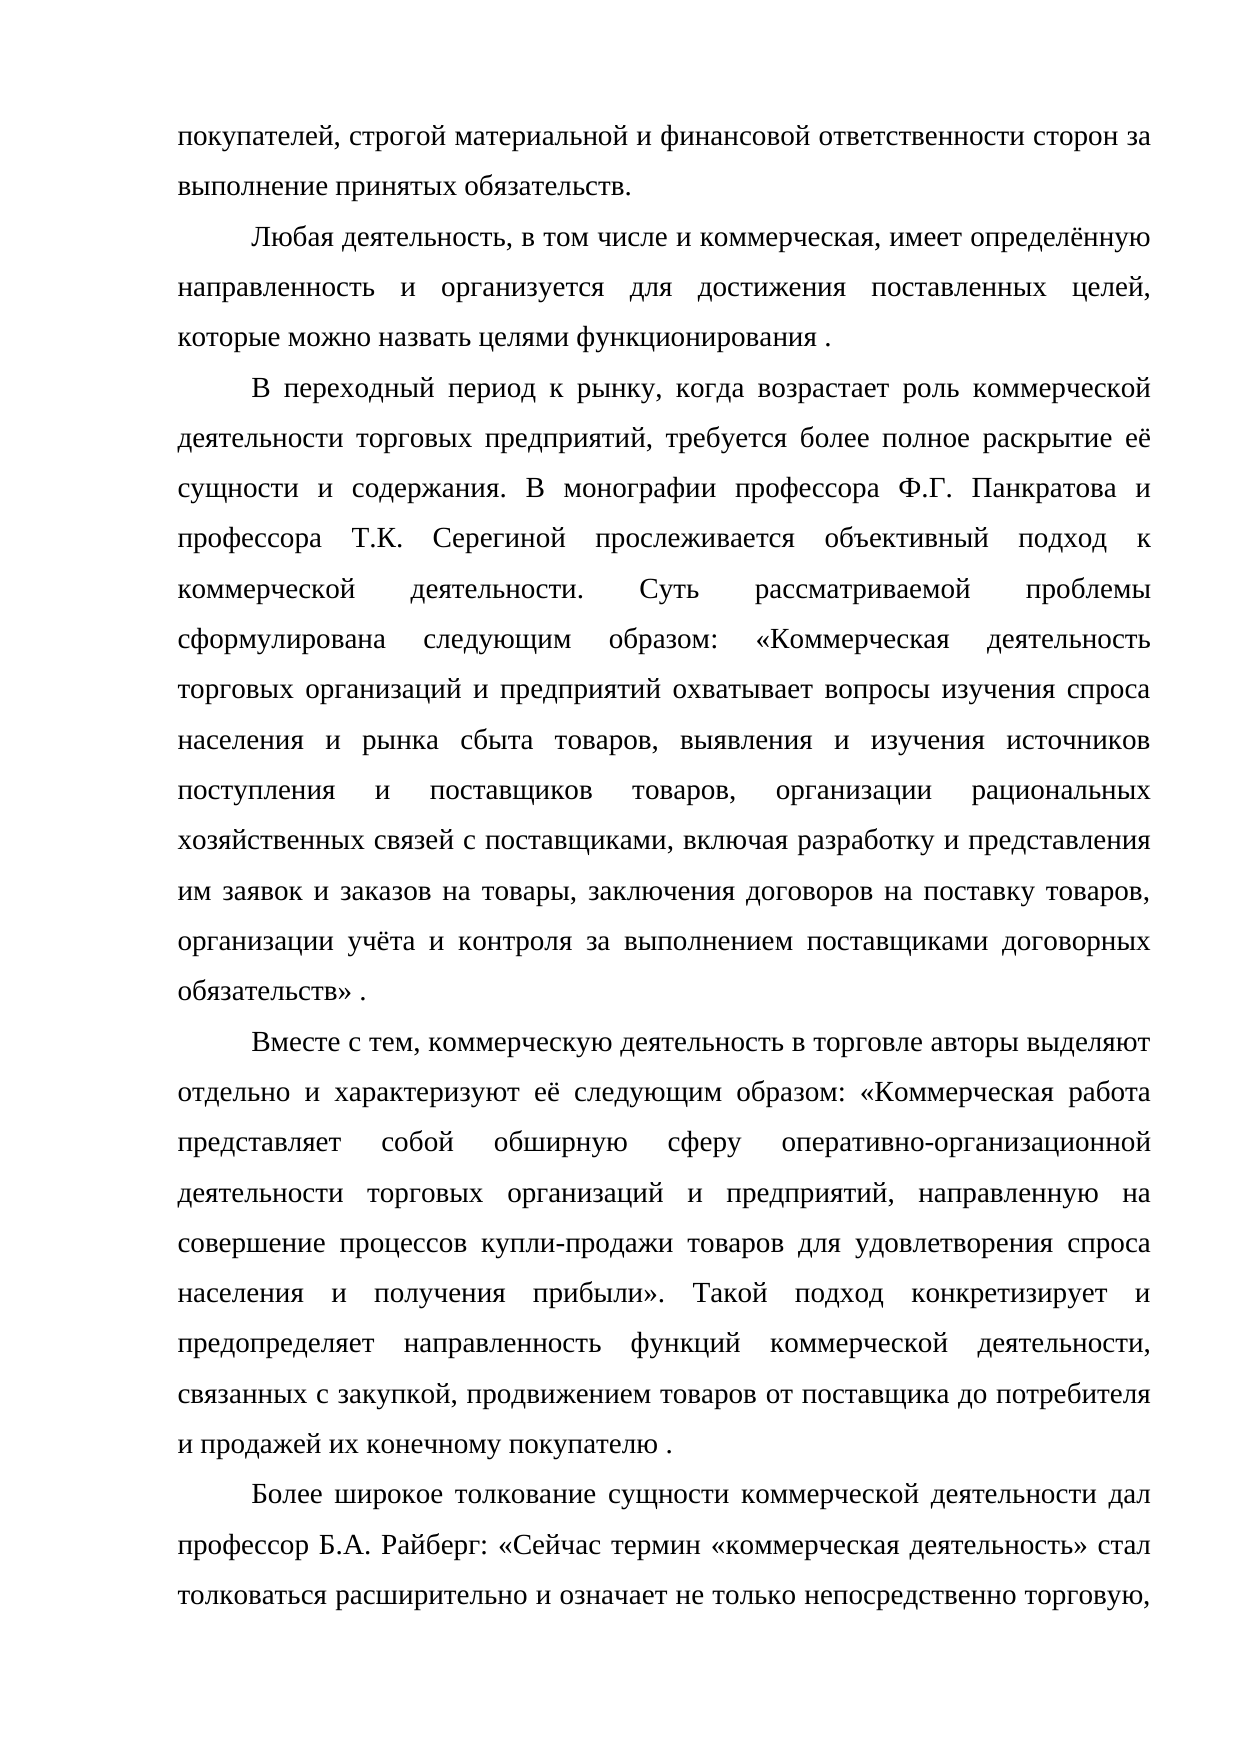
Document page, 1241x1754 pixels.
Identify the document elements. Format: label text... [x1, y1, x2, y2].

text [177, 118, 1152, 202]
text В переходный период к рынку, когда возрастает роль коммерческой деятельности торговых предприятий, требуется более полное раскрытие её сущности и содержания. В монографии профессора Ф.Г. Панкратова и профессора Т.К. Серегиной прослеживается объективный подход к коммерческой деятельности. Суть рассматриваемой проблемы сформулирована следующим образом: «Коммерческая деятельность торговых организаций и предприятий охватывает вопросы изучения спроса населения и рынка сбыта товаров, выявления и изучения источников поступления и поставщиков товаров, организации рациональных хозяйственных связей с поставщиками, включая разработку и представления им заявок и заказов на товары, заключения договоров на поставку товаров, организации учёта и контроля за выполнением поставщиками договорных обязательств» . [177, 370, 1152, 1007]
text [177, 1477, 1152, 1611]
text Любая деятельность, в том числе и коммерческая, имеет определённую направленность и организуется для достижения поставленных целей, которые можно назвать целями функционирования . [177, 219, 1152, 353]
text Вместе с тем, коммерческую деятельность в торговле авторы выделяют отдельно и характеризуют её следующим образом: «Коммерческая работа представляет собой обширную сферу оперативно-организационной деятельности торговых организаций и предприятий, направленную на совершение процессов купли-продажи товаров для удовлетворения спроса населения и получения прибыли». Такой подход конкретизирует и предопределяет направленность функций коммерческой деятельности, связанных с закупкой, продвижением товаров от поставщика до потребителя и продажей их конечному покупателю . [177, 1024, 1152, 1460]
